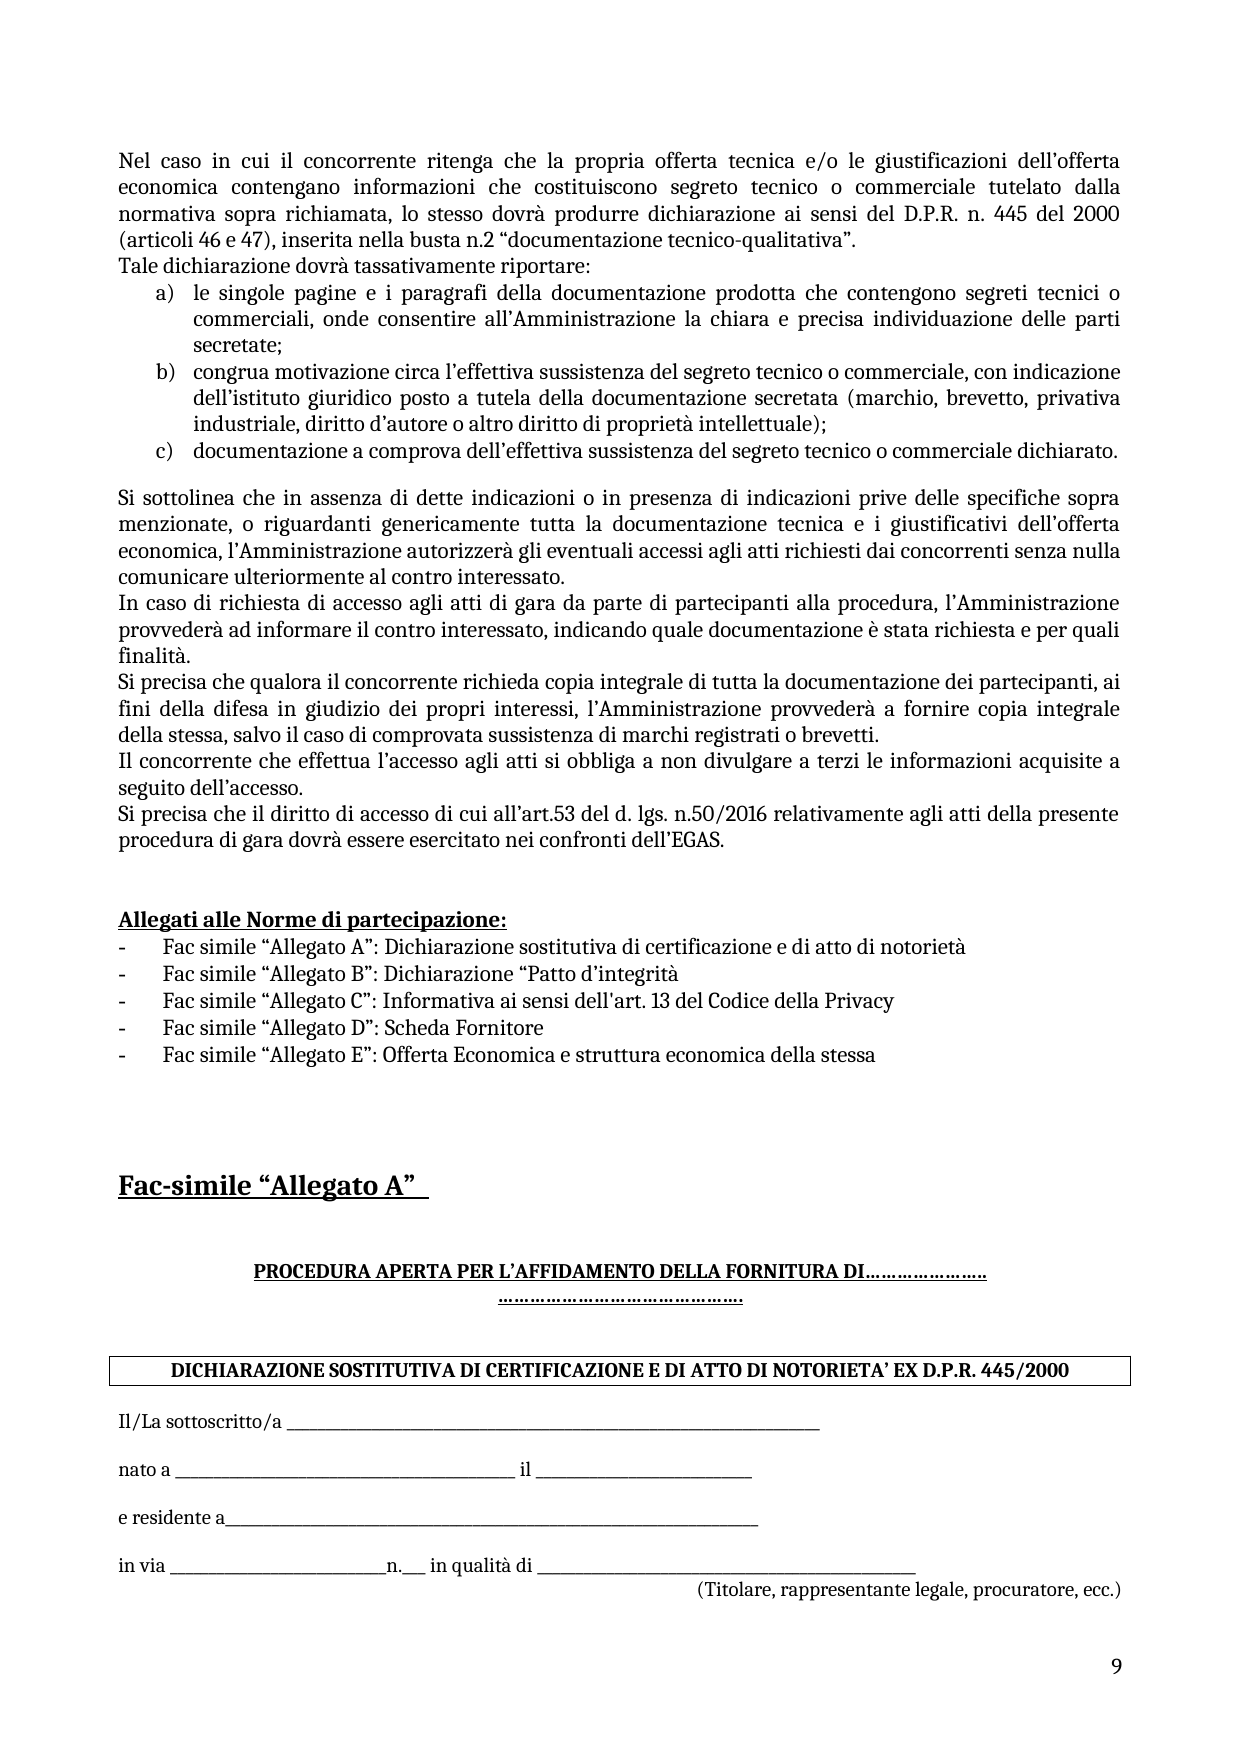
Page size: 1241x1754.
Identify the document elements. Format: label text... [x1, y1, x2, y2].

list Fac simile “Allegato A”: Dichiarazione sostitutiva di certificazione e di atto di notorietà [118, 933, 1122, 960]
list congrua motivazione circa l’effettiva sussistenza del segreto tecnico o commerciale, con indicazione dell’istituto giuridico posto a tutela della documentazione secretata (marchio, brevetto, privativa industriale, diritto d’autore o altro diritto di proprietà intellettuale); [156, 358, 1122, 437]
list Fac simile “Allegato D”: Scheda Fornitore [118, 1014, 1122, 1041]
list documentazione a comprova dell’effettiva sussistenza del segreto tecnico o commerciale dichiarato. [156, 437, 1122, 464]
text Fac-simile “Allegato A” [118, 1169, 1122, 1202]
text Si precisa che qualora il concorrente richieda copia integrale di tutta la documentazione dei partecipanti, ai fini della difesa in giudizio dei propri interessi, l’Amministrazione provvederà a fornire copia integrale della stessa, salvo il caso di comprovata sussistenza di marchi registrati o brevetti. [118, 669, 1122, 748]
text In caso di richiesta di accesso agli atti di gara da parte di partecipanti alla procedura, l’Amministrazione provvederà ad informare il contro interessato, indicando quale documentazione è stata richiesta e per quali finalità. [118, 590, 1122, 669]
text Si sottolinea che in assenza di dette indicazioni o in presenza di indicazioni prive delle specifiche sopra menzionate, o riguardanti genericamente tutta la documentazione tecnica e i giustificativi dell’offerta economica, l’Amministrazione autorizzerà gli eventuali accessi agli atti richiesti dai concorrenti senza nulla comunicare ulteriormente al contro interessato. [118, 485, 1122, 590]
list Fac simile “Allegato E”: Offerta Economica e struttura economica della stessa [118, 1041, 1122, 1068]
text Nel caso in cui il concorrente ritenga che la propria offerta tecnica e/o le giustificazioni dell’offerta economica contengano informazioni che costituiscono segreto tecnico o commerciale tutelato dalla normativa sopra richiamata, lo stesso dovrà produrre dichiarazione ai sensi del D.P.R. n. 445 del 2000 (articoli 46 e 47), inserita nella busta n.2 “documentazione tecnico-qualitativa”. [118, 148, 1122, 253]
text Si precisa che il diritto di accesso di cui all’art.53 del d. lgs. n.50/2016 relativamente agli atti della presente procedura di gara dovrà essere esercitato nei confronti dell’EGAS. [118, 801, 1122, 854]
text (Titolare, rappresentante legale, procuratore, ecc.) [118, 1577, 1122, 1601]
list Fac simile “Allegato B”: Dichiarazione “Patto d’integrità [118, 960, 1122, 987]
text Il concorrente che effettua l’accesso agli atti si obbliga a non divulgare a terzi le informazioni acquisite a seguito dell’accesso. [118, 748, 1122, 801]
text PROCEDURA APERTA PER L’AFFIDAMENTO DELLA FORNITURA DI………………….. [118, 1260, 1122, 1284]
text in via ____________________________n.___ in qualità di _________________________________________________ [118, 1553, 1122, 1577]
list le singole pagine e i paragrafi della documentazione prodotta che contengono segreti tecnici o commerciali, onde consentire all’Amministrazione la chiara e precisa individuazione delle parti secretate; [156, 279, 1122, 358]
list Fac simile “Allegato C”: Informativa ai sensi dell'art. 13 del Codice della Privacy [118, 987, 1122, 1014]
text Tale dichiarazione dovrà tassativamente riportare: [118, 253, 1122, 279]
text ………………………………………. [118, 1284, 1122, 1308]
text nato a ____________________________________________ il ____________________________ [118, 1458, 1122, 1482]
text Il/La sottoscritto/a _____________________________________________________________________ [118, 1410, 1122, 1434]
text Allegati alle Norme di partecipazione: [118, 906, 1122, 933]
text e residente a_____________________________________________________________________ [118, 1506, 1122, 1529]
text DICHIARAZIONE SOSTITUTIVA DI CERTIFICAZIONE E DI ATTO DI NOTORIETA’ EX D.P.R. 445/2000 [110, 1357, 1130, 1385]
